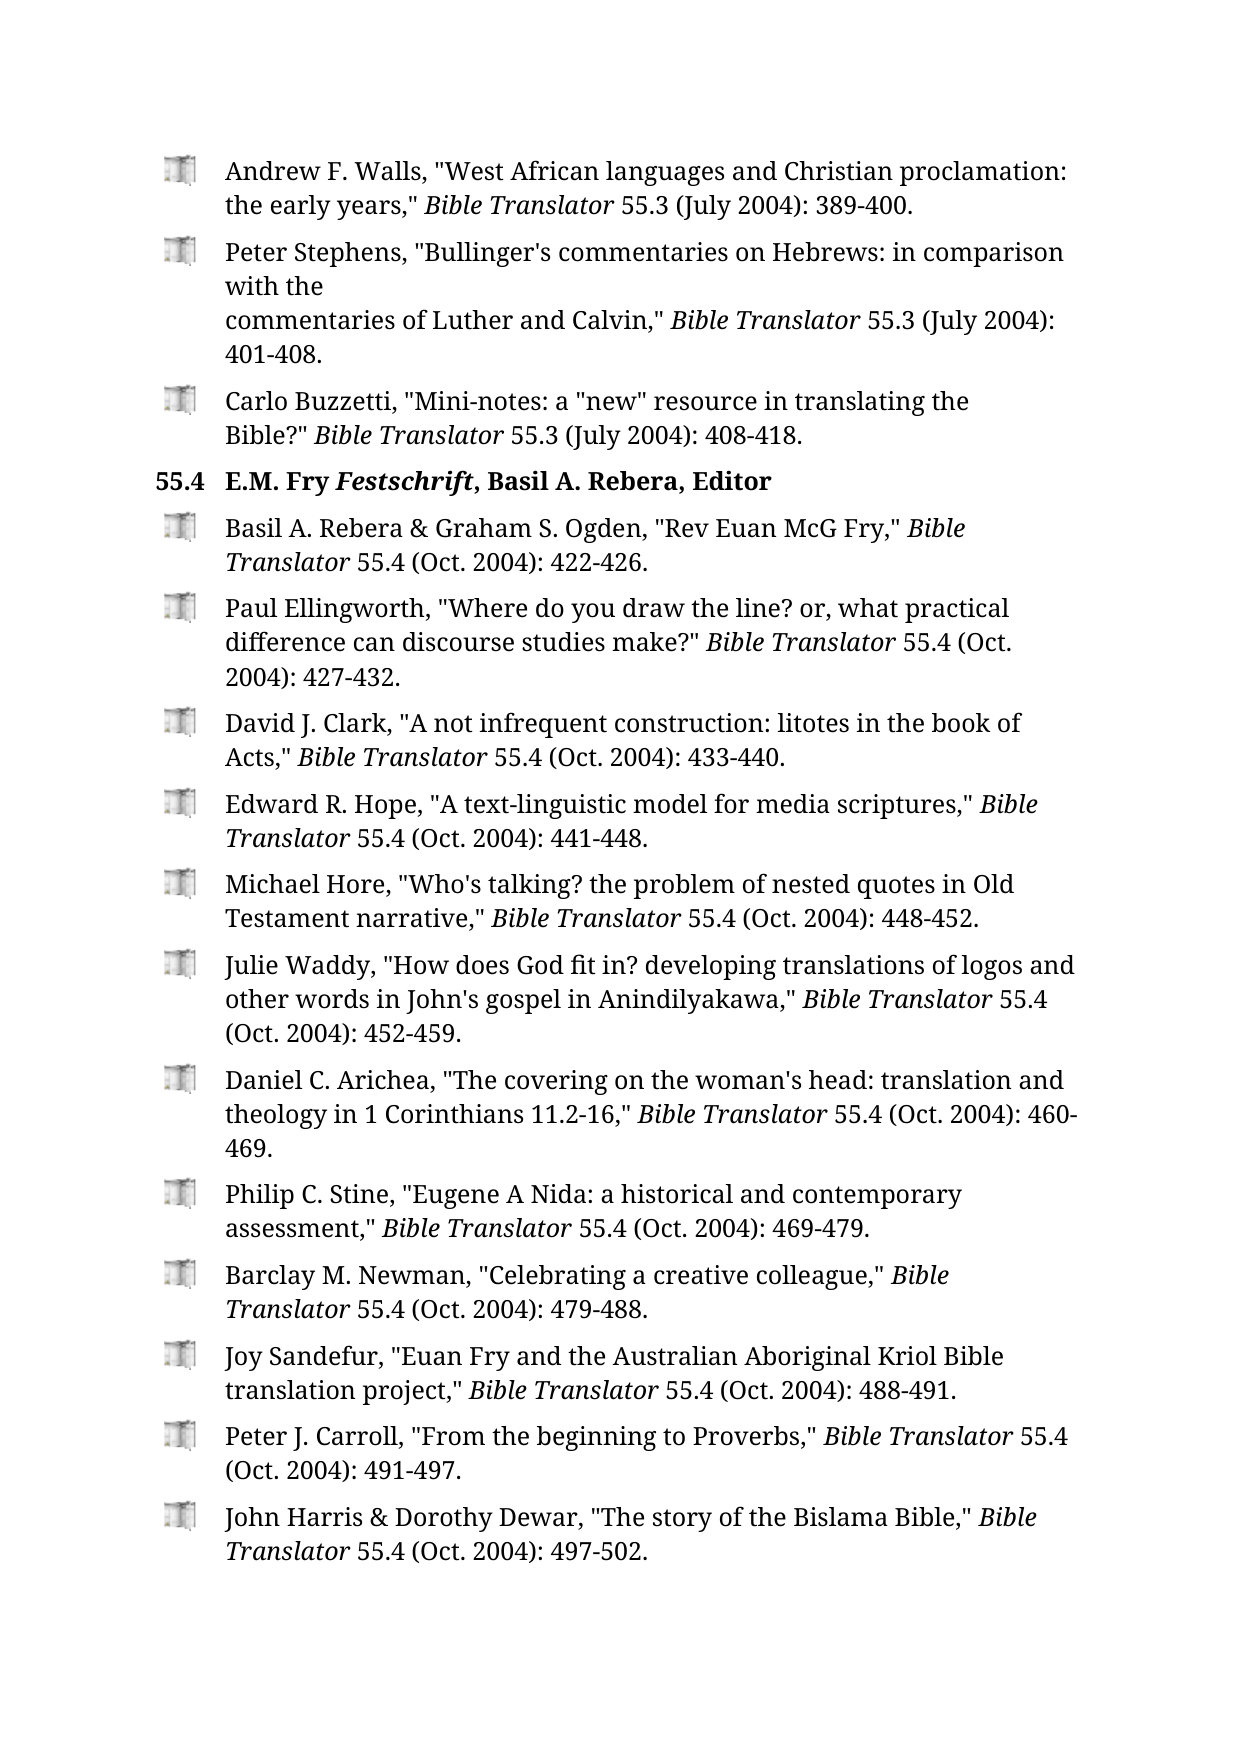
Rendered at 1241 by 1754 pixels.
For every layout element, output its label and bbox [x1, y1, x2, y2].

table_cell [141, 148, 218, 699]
picture [164, 510, 196, 542]
picture [164, 1338, 196, 1370]
picture [164, 1499, 196, 1531]
picture [164, 591, 196, 623]
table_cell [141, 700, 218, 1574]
picture [164, 1418, 196, 1451]
picture [164, 786, 196, 818]
picture [164, 153, 196, 186]
picture [164, 383, 196, 415]
picture [164, 705, 196, 737]
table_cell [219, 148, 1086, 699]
picture [164, 867, 196, 899]
picture [164, 234, 196, 266]
picture [164, 947, 196, 979]
picture [164, 1062, 196, 1094]
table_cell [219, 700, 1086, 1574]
picture [164, 1177, 196, 1209]
picture [164, 1257, 196, 1289]
